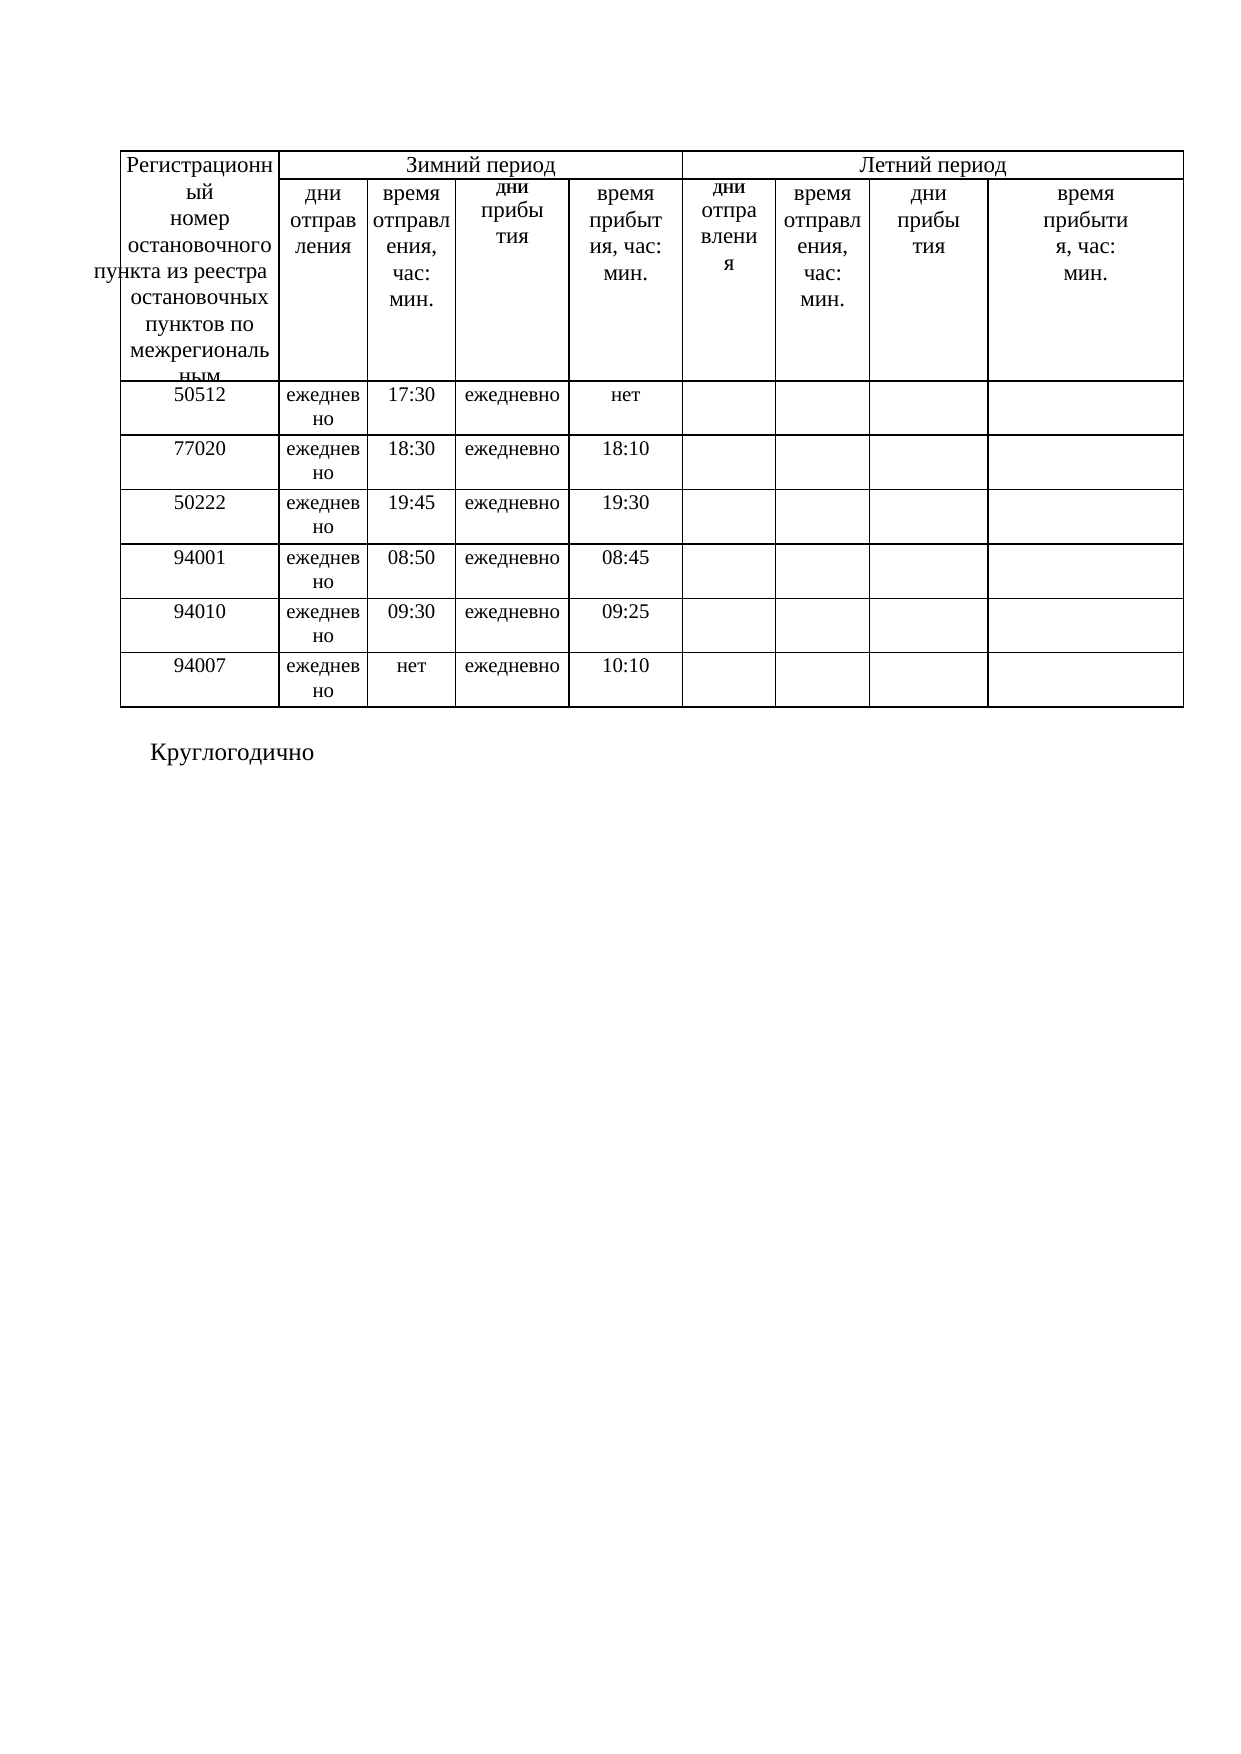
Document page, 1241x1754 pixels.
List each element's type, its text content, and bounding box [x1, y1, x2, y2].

table_cell ежедневно [456, 545, 568, 597]
table_cell 50222 [121, 490, 278, 543]
table_cell 08:50 [368, 545, 455, 597]
table_cell ежедневно [280, 436, 367, 489]
table_cell [776, 436, 869, 489]
table_cell нет [368, 653, 455, 706]
table_cell время прибыт ия, час: мин. [570, 180, 682, 380]
table_cell дни отправ ления [280, 180, 367, 380]
table_cell [776, 545, 869, 597]
table_cell [683, 382, 775, 434]
table_cell ежедневно [280, 382, 367, 434]
text Круглогодично [150, 737, 1090, 765]
table_cell 09:25 [570, 599, 682, 652]
table_cell 19:30 [570, 490, 682, 543]
table_cell дни прибы тия [870, 180, 987, 380]
table_cell 77020 [121, 436, 278, 489]
table_cell [870, 382, 987, 434]
table_cell ежедневно [456, 490, 568, 543]
table_cell [989, 545, 1183, 597]
table_cell [776, 382, 869, 434]
table_cell 94001 [121, 545, 278, 597]
table_cell 08:45 [570, 545, 682, 597]
table_cell ДНИ отпра влени я [683, 180, 775, 380]
table_cell 18:30 [368, 436, 455, 489]
table_cell [683, 436, 775, 489]
table_cell [776, 490, 869, 543]
table_cell [683, 490, 775, 543]
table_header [121, 152, 278, 380]
table_cell 94010 [121, 599, 278, 652]
table_cell [683, 599, 775, 652]
table_cell [870, 490, 987, 543]
table_cell 17:30 [368, 382, 455, 434]
table_cell 50512 [121, 382, 278, 434]
table_cell ежедневно [456, 599, 568, 652]
table_cell 18:10 [570, 436, 682, 489]
table_cell [870, 653, 987, 706]
table_cell ежедневно [280, 545, 367, 597]
table_cell ежедневно [456, 436, 568, 489]
table_cell 19:45 [368, 490, 455, 543]
table_cell ежедневно [280, 599, 367, 652]
table_cell [870, 545, 987, 597]
table_cell 10:10 [570, 653, 682, 706]
table_cell ежедневно [280, 490, 367, 543]
table_cell [870, 599, 987, 652]
table_cell 94007 [121, 653, 278, 706]
table_cell ежедневно [456, 382, 568, 434]
table_cell ежедневно [456, 653, 568, 706]
table_cell время отправл ения, час: мин. [776, 180, 869, 380]
table_cell [683, 545, 775, 597]
table_header Летний период [683, 152, 1183, 178]
table_cell [870, 436, 987, 489]
table_cell [989, 382, 1183, 434]
table_cell [989, 436, 1183, 489]
table_cell [776, 653, 869, 706]
table_header Зимний период [280, 152, 682, 178]
table_cell 09:30 [368, 599, 455, 652]
table_cell время прибыти я, час: мин. [989, 180, 1183, 380]
table_cell ежедневно [280, 653, 367, 706]
table_cell [776, 599, 869, 652]
table_cell [989, 653, 1183, 706]
table_cell [989, 490, 1183, 543]
table_cell [989, 599, 1183, 652]
table_cell [683, 653, 775, 706]
table_cell ДНИ прибы тия [456, 180, 568, 380]
table_cell нет [570, 382, 682, 434]
table_cell время отправл ения, час: мин. [368, 180, 455, 380]
